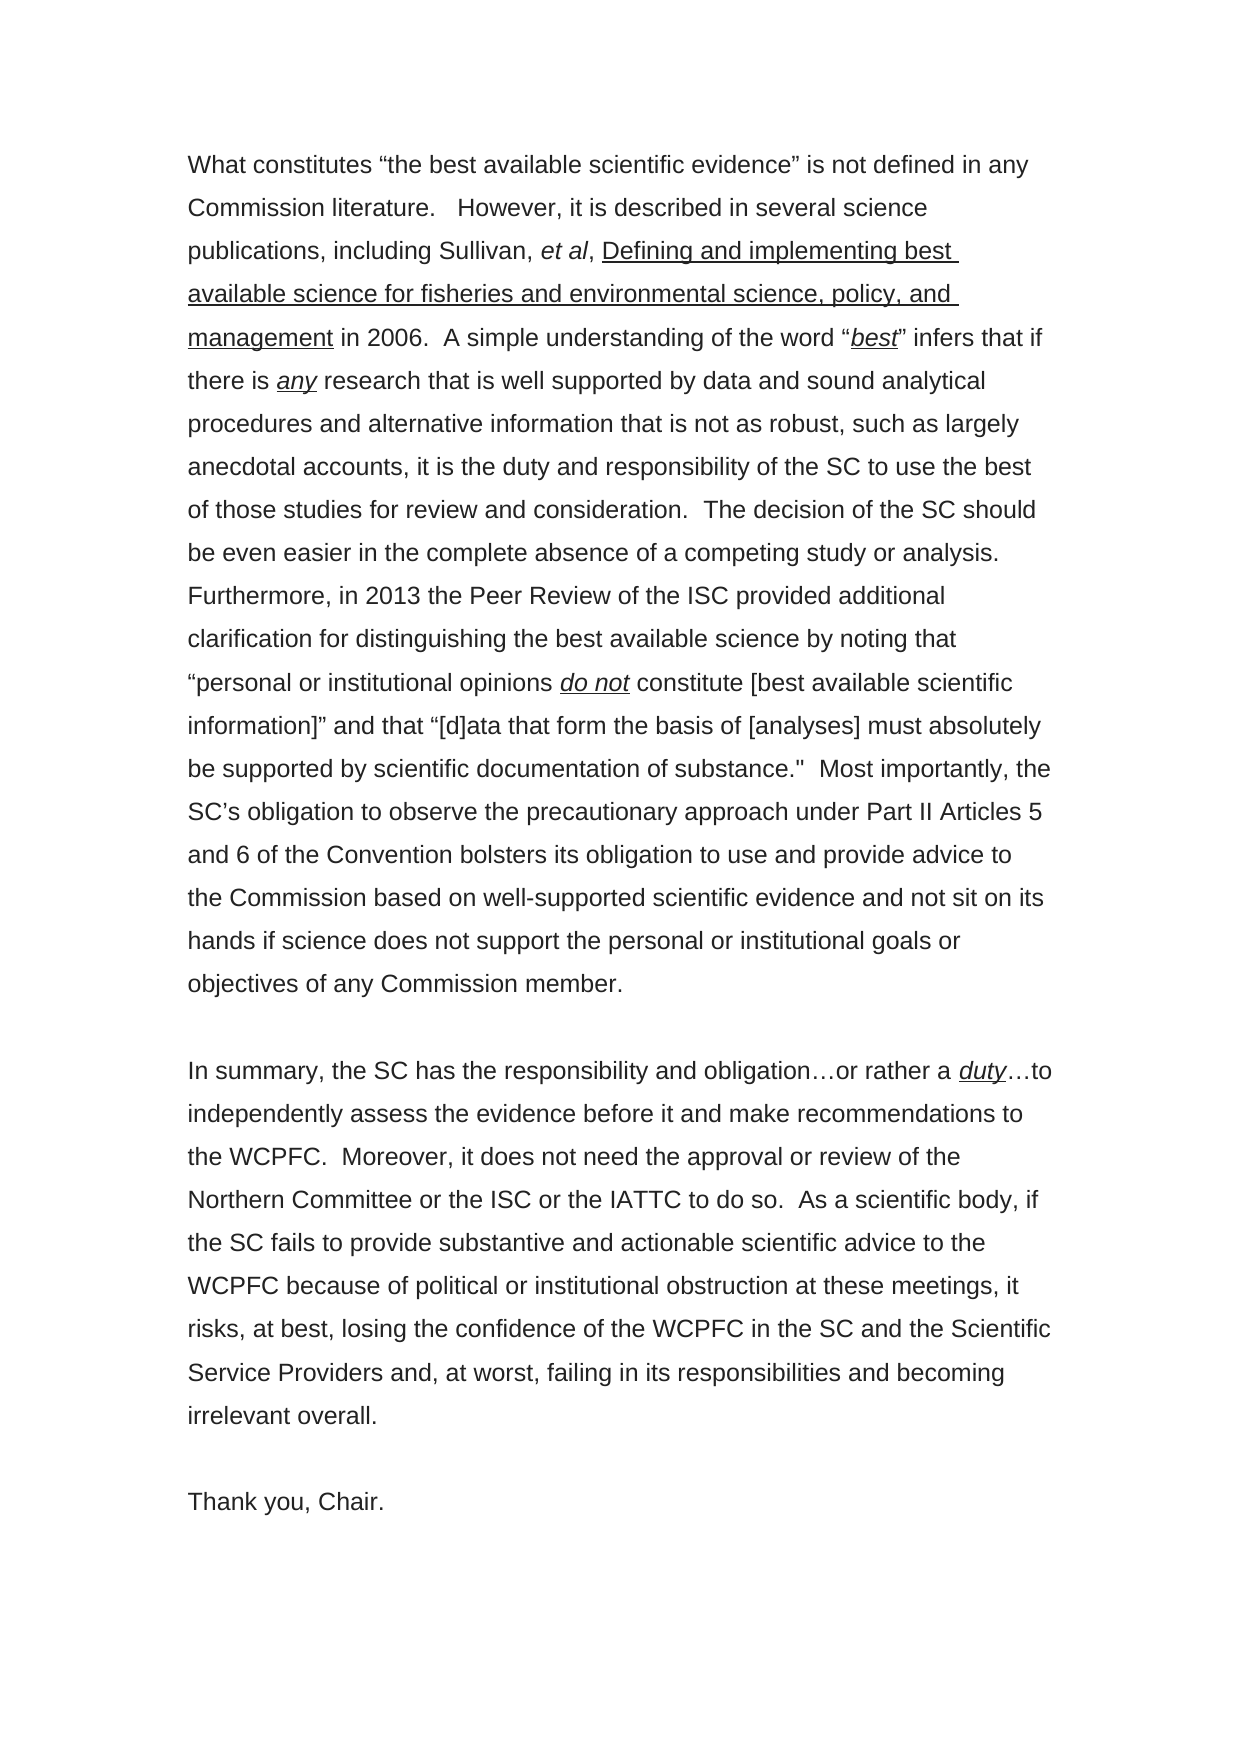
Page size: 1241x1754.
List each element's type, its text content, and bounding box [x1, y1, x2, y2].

text In summary, the SC has the responsibility and obligation…or rather a duty…to independently assess the evidence before it and make recommendations to the WCPFC. Moreover, it does not need the approval or review of the Northern Committee or the ISC or the IATTC to do so. As a scientific body, if the SC fails to provide substantive and actionable scientific advice to the WCPFC because of political or institutional obstruction at these meetings, it risks, at best, losing the confidence of the WCPFC in the SC and the Scientific Service Providers and, at worst, failing in its responsibilities and becoming irrelevant overall. [187, 1056, 1053, 1429]
text Thank you, Chair. [187, 1487, 1053, 1516]
text What constitutes “the best available scientific evidence” is not defined in any Commission literature. However, it is described in several science publications, including Sullivan, et al, Defining and implementing best available science for fisheries and environmental science, policy, and management in 2006. A simple understanding of the word “best” infers that if there is any research that is well supported by data and sound analytical procedures and alternative information that is not as robust, such as largely anecdotal accounts, it is the duty and responsibility of the SC to use the best of those studies for review and consideration. The decision of the SC should be even easier in the complete absence of a competing study or analysis. Furthermore, in 2013 the Peer Review of the ISC provided additional clarification for distinguishing the best available science by noting that “personal or institutional opinions do not constitute [best available scientific information]” and that “[d]ata that form the basis of [analyses] must absolutely be supported by scientific documentation of substance." Most importantly, the SC’s obligation to observe the precautionary approach under Part II Articles 5 and 6 of the Convention bolsters its obligation to use and provide advice to the Commission based on well-supported scientific evidence and not sit on its hands if science does not support the personal or institutional goals or objectives of any Commission member. [187, 150, 1053, 998]
